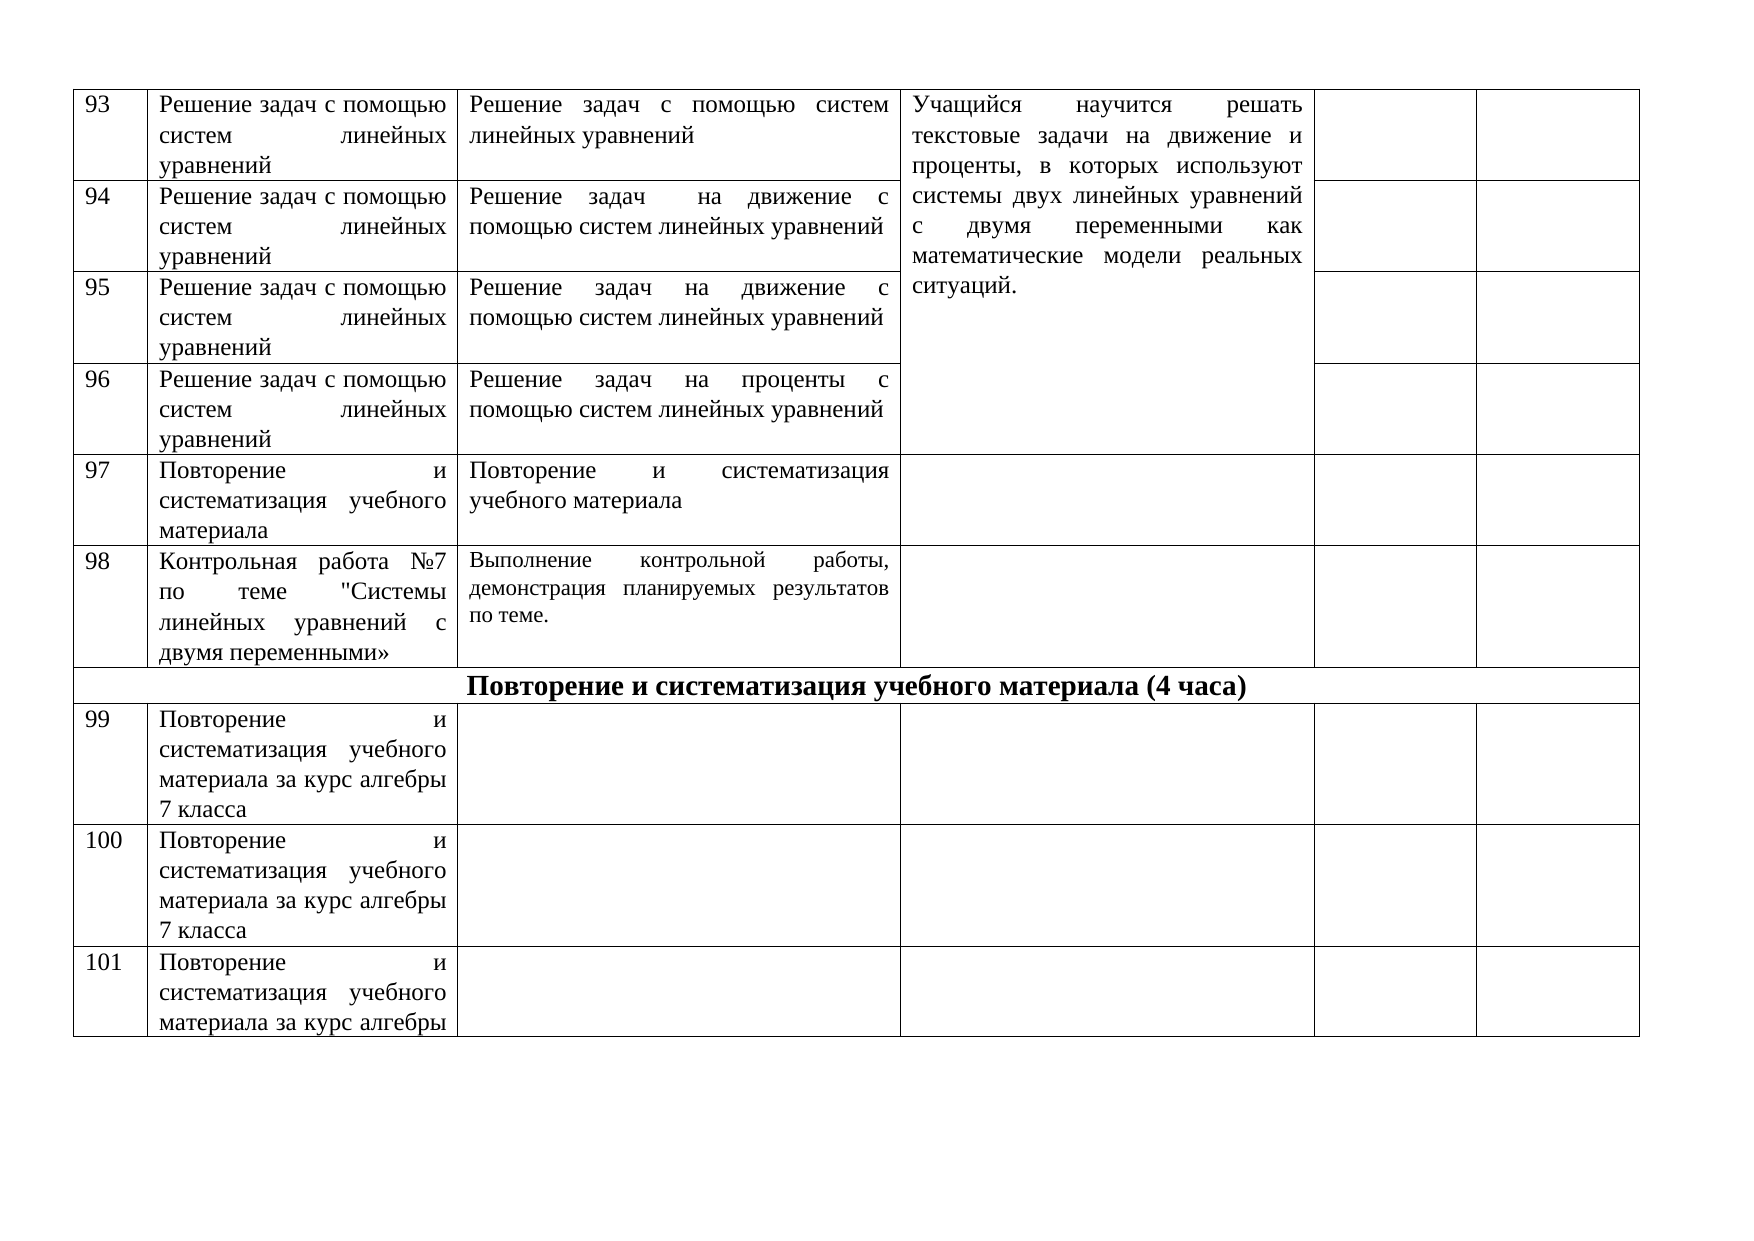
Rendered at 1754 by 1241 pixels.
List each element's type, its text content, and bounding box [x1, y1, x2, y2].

table_cell Повторение и систематизация учебного материала [148, 455, 457, 545]
table_cell [1315, 947, 1476, 1036]
table_cell [901, 546, 1314, 667]
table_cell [148, 825, 457, 946]
table_cell 93 [74, 90, 147, 180]
table_cell Решение задач на проценты с помощью систем линейных уравнений [458, 364, 900, 454]
table_cell Решение задач с помощью систем линейных уравнений [148, 364, 457, 454]
table_cell [901, 825, 1314, 946]
table_cell Контрольная работа №7 по теме "Системы линейных уравнений с двумя переменными» [148, 546, 457, 667]
table_cell Повторение и систематизация учебного материала [458, 455, 900, 545]
table_cell [1315, 825, 1476, 946]
table_cell 94 [74, 181, 147, 271]
table_cell [458, 947, 900, 1036]
table_cell Решение задач с помощью систем линейных уравнений [458, 90, 900, 180]
table_cell 96 [74, 364, 147, 454]
table_cell [901, 704, 1314, 824]
table_cell 99 [74, 704, 147, 824]
table_cell Решение задач с помощью систем линейных уравнений [148, 90, 457, 180]
table_cell [1477, 364, 1639, 454]
table_cell Решение задач на движение с помощью систем линейных уравнений [458, 181, 900, 271]
table_cell 95 [74, 272, 147, 363]
table_cell [1477, 272, 1639, 363]
table_cell [458, 825, 900, 946]
table_cell [458, 704, 900, 824]
table_cell [1315, 455, 1476, 545]
table_cell 100 [74, 825, 147, 946]
table_cell 97 [74, 455, 147, 545]
table_cell [1477, 947, 1639, 1036]
table_cell Решение задач на движение с помощью систем линейных уравнений [458, 272, 900, 363]
table_cell [1477, 181, 1639, 271]
table_cell 98 [74, 546, 147, 667]
table_cell [1477, 90, 1639, 180]
table_cell Повторение и систематизация учебного материала (4 часа) [74, 668, 1639, 703]
table_cell [901, 947, 1314, 1036]
table_cell Решение задач с помощью систем линейных уравнений [148, 181, 457, 271]
table_cell [1315, 181, 1476, 271]
table_cell [1315, 704, 1476, 824]
table_cell [1477, 455, 1639, 545]
table_cell Выполнение контрольной работы, демонстрация планируемых результатов по теме. [458, 546, 900, 667]
table_cell 101 [74, 947, 147, 1036]
table_cell [1477, 546, 1639, 667]
table_cell [1315, 90, 1476, 180]
table_cell Повторение и систематизация учебного материала за курс алгебры 7 класса [148, 704, 457, 824]
table_cell [1315, 546, 1476, 667]
table_cell [1315, 364, 1476, 454]
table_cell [148, 947, 457, 1036]
table_cell [1315, 272, 1476, 363]
table_cell Решение задач с помощью систем линейных уравнений [148, 272, 457, 363]
table_cell [1477, 704, 1639, 824]
table_cell [901, 455, 1314, 545]
table_cell Учащийся научится решать текстовые задачи на движение и проценты, в которых используют системы двух линейных уравнений с двумя переменными как математические модели реальных ситуаций. [901, 90, 1314, 454]
table_cell [1477, 825, 1639, 946]
